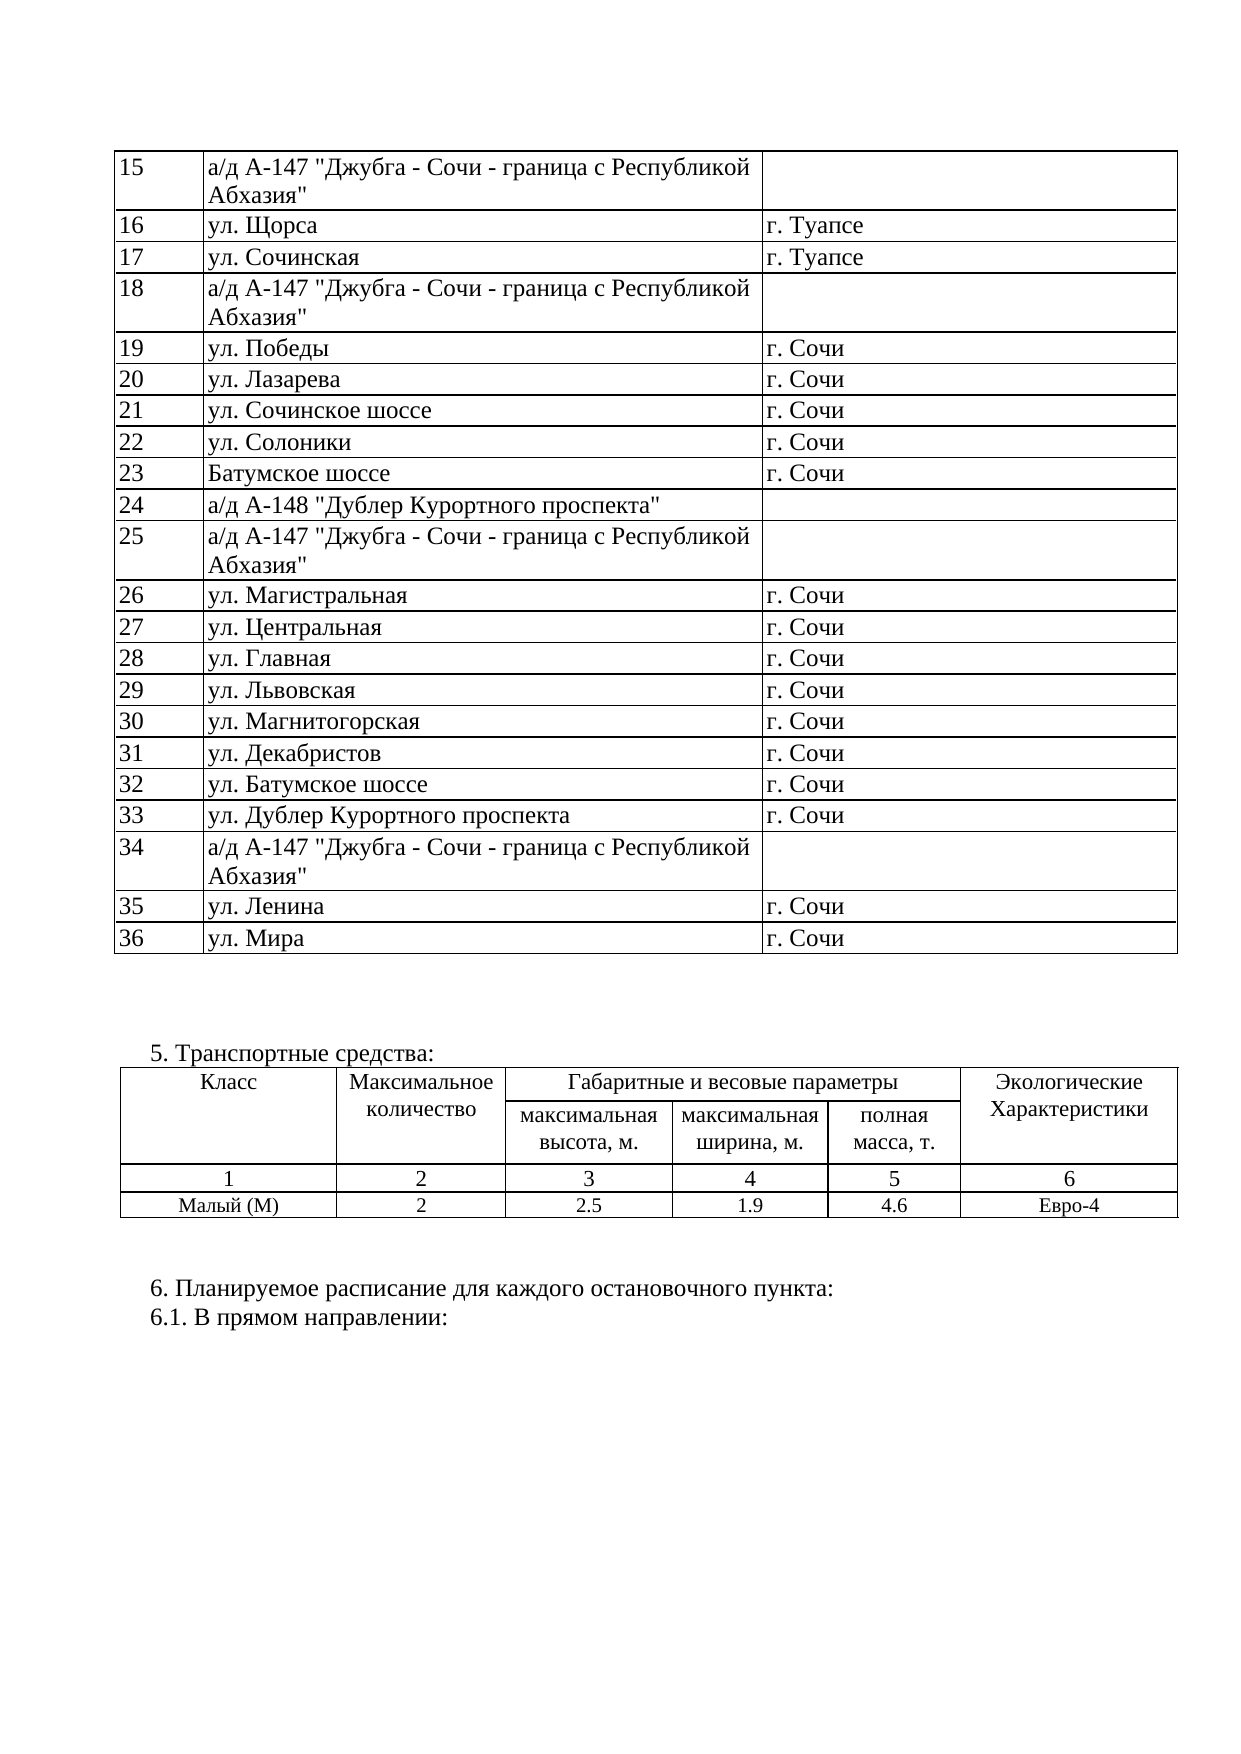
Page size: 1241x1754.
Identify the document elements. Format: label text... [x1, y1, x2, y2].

table_cell 18 [115, 273, 203, 331]
table_cell 2.5 [506, 1193, 672, 1217]
table_cell г. Сочи [763, 579, 1177, 610]
table_cell ул. Сочинская [204, 242, 762, 272]
table_cell ул. Магнитогорская [204, 706, 762, 736]
text 6.1. В прямом направлении: [150, 1302, 1090, 1331]
table_cell ул. Львовская [204, 675, 762, 705]
table_cell а/д А-147 "Джубга - Сочи - граница с Республикой Абхазия" [204, 521, 762, 579]
text 5. Транспортные средства: [150, 1038, 1090, 1067]
table_cell г. Сочи [763, 736, 1177, 768]
table_cell г. Сочи [763, 642, 1177, 673]
table_cell г. Сочи [763, 673, 1177, 705]
table_header Класс [121, 1068, 336, 1163]
table_cell 28 [115, 643, 203, 673]
table_cell г. Туапсе [763, 241, 1177, 272]
table_cell г. Сочи [763, 331, 1177, 362]
table_cell 1 [121, 1165, 336, 1191]
table_cell ул. Победы [204, 333, 762, 362]
table_cell 2 [337, 1165, 505, 1191]
table_cell г. Туапсе [763, 209, 1177, 241]
table_cell а/д А-147 "Джубга - Сочи - граница с Республикой Абхазия" [204, 832, 762, 889]
table_cell ул. Сочинское шоссе [204, 396, 762, 425]
table_cell 16 [115, 210, 203, 241]
table_cell 15 [115, 152, 203, 209]
table_cell Евро-4 [961, 1193, 1177, 1217]
table_cell а/д А-147 "Джубга - Сочи - граница с Республикой Абхазия" [204, 274, 762, 331]
table_cell ул. Ленина [204, 891, 762, 921]
table_cell 36 [115, 922, 203, 952]
table_cell 22 [115, 426, 203, 457]
table_cell ул. Щорса [204, 211, 762, 241]
table_cell а/д А-148 "Дублер Курортного проспекта" [204, 490, 762, 520]
table_cell г. Сочи [763, 890, 1177, 921]
table_cell 25 [115, 521, 203, 579]
table_cell 29 [115, 674, 203, 705]
table_cell 26 [115, 580, 203, 610]
table_cell г. Сочи [763, 921, 1177, 952]
table_cell 2 [337, 1193, 505, 1217]
table_cell 20 [115, 364, 203, 394]
table_cell ул. Мира [204, 923, 762, 952]
table_cell Батумское шоссе [204, 458, 762, 488]
table_cell 32 [115, 769, 203, 799]
table_cell г. Сочи [763, 799, 1177, 831]
table_cell [763, 831, 1177, 889]
table_cell 4 [673, 1165, 827, 1191]
table_cell 19 [115, 332, 203, 362]
table_header Максимальное количество [337, 1068, 505, 1163]
table_cell ул. Декабристов [204, 738, 762, 768]
table_cell 33 [115, 800, 203, 831]
table_cell Малый (М) [121, 1193, 336, 1217]
table_cell 31 [115, 737, 203, 768]
table_cell ул. Центральная [204, 612, 762, 642]
table_cell г. Сочи [763, 425, 1177, 457]
table_cell г. Сочи [763, 610, 1177, 642]
table_cell г. Сочи [763, 705, 1177, 736]
table_cell 27 [115, 611, 203, 642]
table_cell максимальная ширина, м. [673, 1102, 827, 1163]
table_cell максимальная высота, м. [506, 1102, 672, 1163]
table_cell 21 [115, 395, 203, 425]
table_cell 34 [115, 832, 203, 889]
table_cell 17 [115, 242, 203, 272]
table_cell 6 [961, 1165, 1177, 1191]
table_header Габаритные и весовые параметры [506, 1068, 960, 1100]
table_cell 5 [829, 1165, 960, 1191]
table_header Экологические Характеристики [961, 1068, 1177, 1163]
table_cell ул. Главная [204, 643, 762, 673]
table_cell ул. Дублер Курортного проспекта [204, 801, 762, 831]
table_cell полная масса, т. [829, 1102, 960, 1163]
table_cell ул. Солоники [204, 427, 762, 457]
table_cell 23 [115, 458, 203, 488]
table_cell г. Сочи [763, 394, 1177, 425]
table_cell г. Сочи [763, 768, 1177, 799]
table_cell 3 [506, 1165, 672, 1191]
table_cell 1.9 [673, 1193, 827, 1217]
table_cell а/д А-147 "Джубга - Сочи - граница с Республикой Абхазия" [204, 152, 762, 209]
table_cell 30 [115, 706, 203, 736]
table_cell ул. Батумское шоссе [204, 769, 762, 799]
table_cell [763, 272, 1177, 331]
table_cell [763, 152, 1177, 209]
table_cell 4.6 [829, 1193, 960, 1217]
table_cell ул. Магистральная [204, 581, 762, 610]
table_cell [763, 520, 1177, 579]
table_cell 24 [115, 489, 203, 520]
table_cell г. Сочи [763, 457, 1177, 488]
table_cell 35 [115, 891, 203, 921]
text 6. Планируемое расписание для каждого остановочного пункта: [150, 1273, 1090, 1302]
table_cell ул. Лазарева [204, 364, 762, 394]
table_cell г. Сочи [763, 363, 1177, 394]
table_cell [763, 488, 1177, 520]
